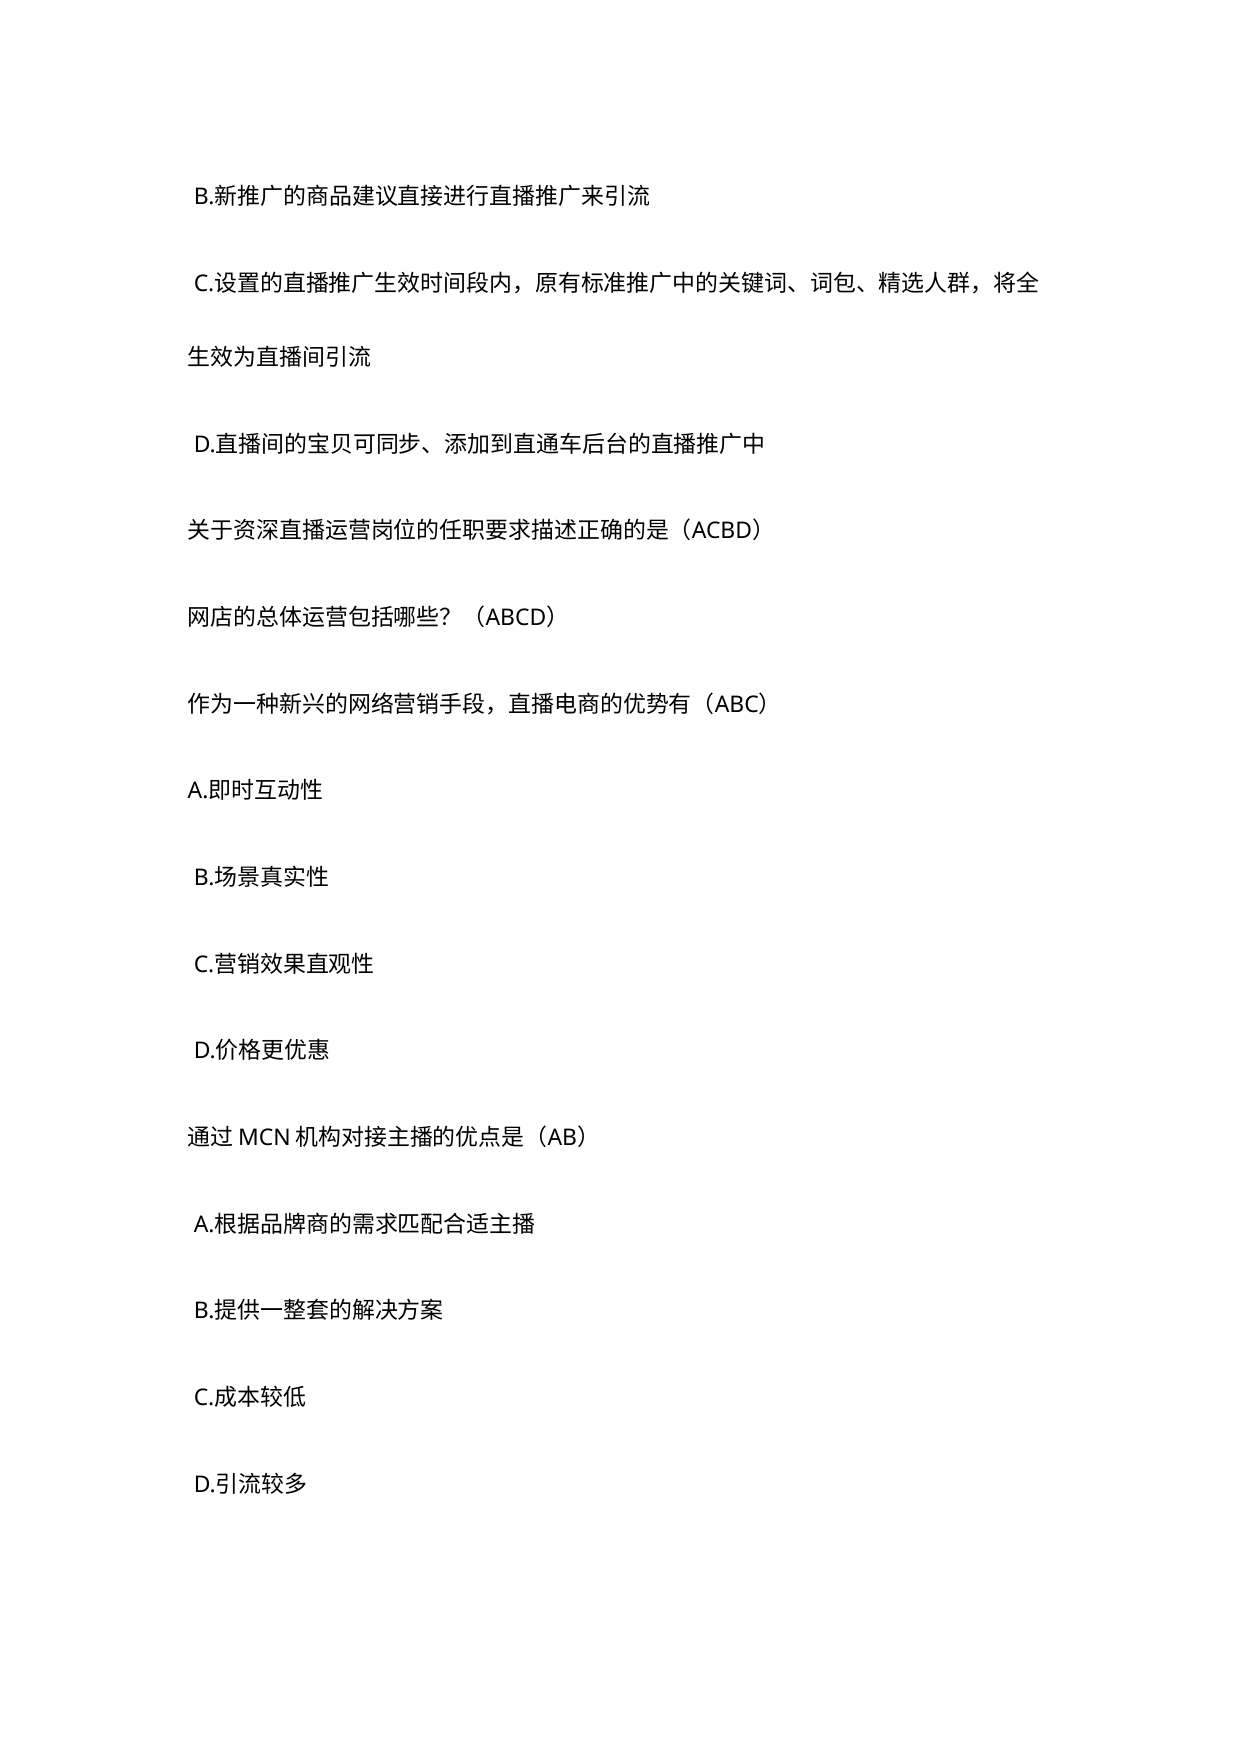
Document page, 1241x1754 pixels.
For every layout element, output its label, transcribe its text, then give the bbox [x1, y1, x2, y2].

text C.设置的直播推广生效时间段内，原有标准推广中的关键词、词包、精选人群，将全生效为直播间引流 [187, 249, 1053, 388]
text D.价格更优惠 [187, 1017, 1053, 1082]
text 作为一种新兴的网络营销手段，直播电商的优势有（ABC） [187, 670, 1053, 735]
text A.根据品牌商的需求匹配合适主播 [187, 1190, 1053, 1255]
text D.直播间的宝贝可同步、添加到直通车后台的直播推广中 [187, 410, 1053, 475]
text B.新推广的商品建议直接进行直播推广来引流 [187, 162, 1053, 227]
text 通过MCN机构对接主播的优点是（AB） [187, 1103, 1053, 1168]
text D.引流较多 [187, 1450, 1053, 1515]
text A.即时互动性 [187, 757, 1053, 822]
text B.场景真实性 [187, 843, 1053, 908]
text C.成本较低 [187, 1363, 1053, 1428]
text C.营销效果直观性 [187, 930, 1053, 995]
text 关于资深直播运营岗位的任职要求描述正确的是（ACBD） [187, 497, 1053, 562]
text 网店的总体运营包括哪些？（ABCD） [187, 583, 1053, 648]
text B.提供一整套的解决方案 [187, 1277, 1053, 1342]
